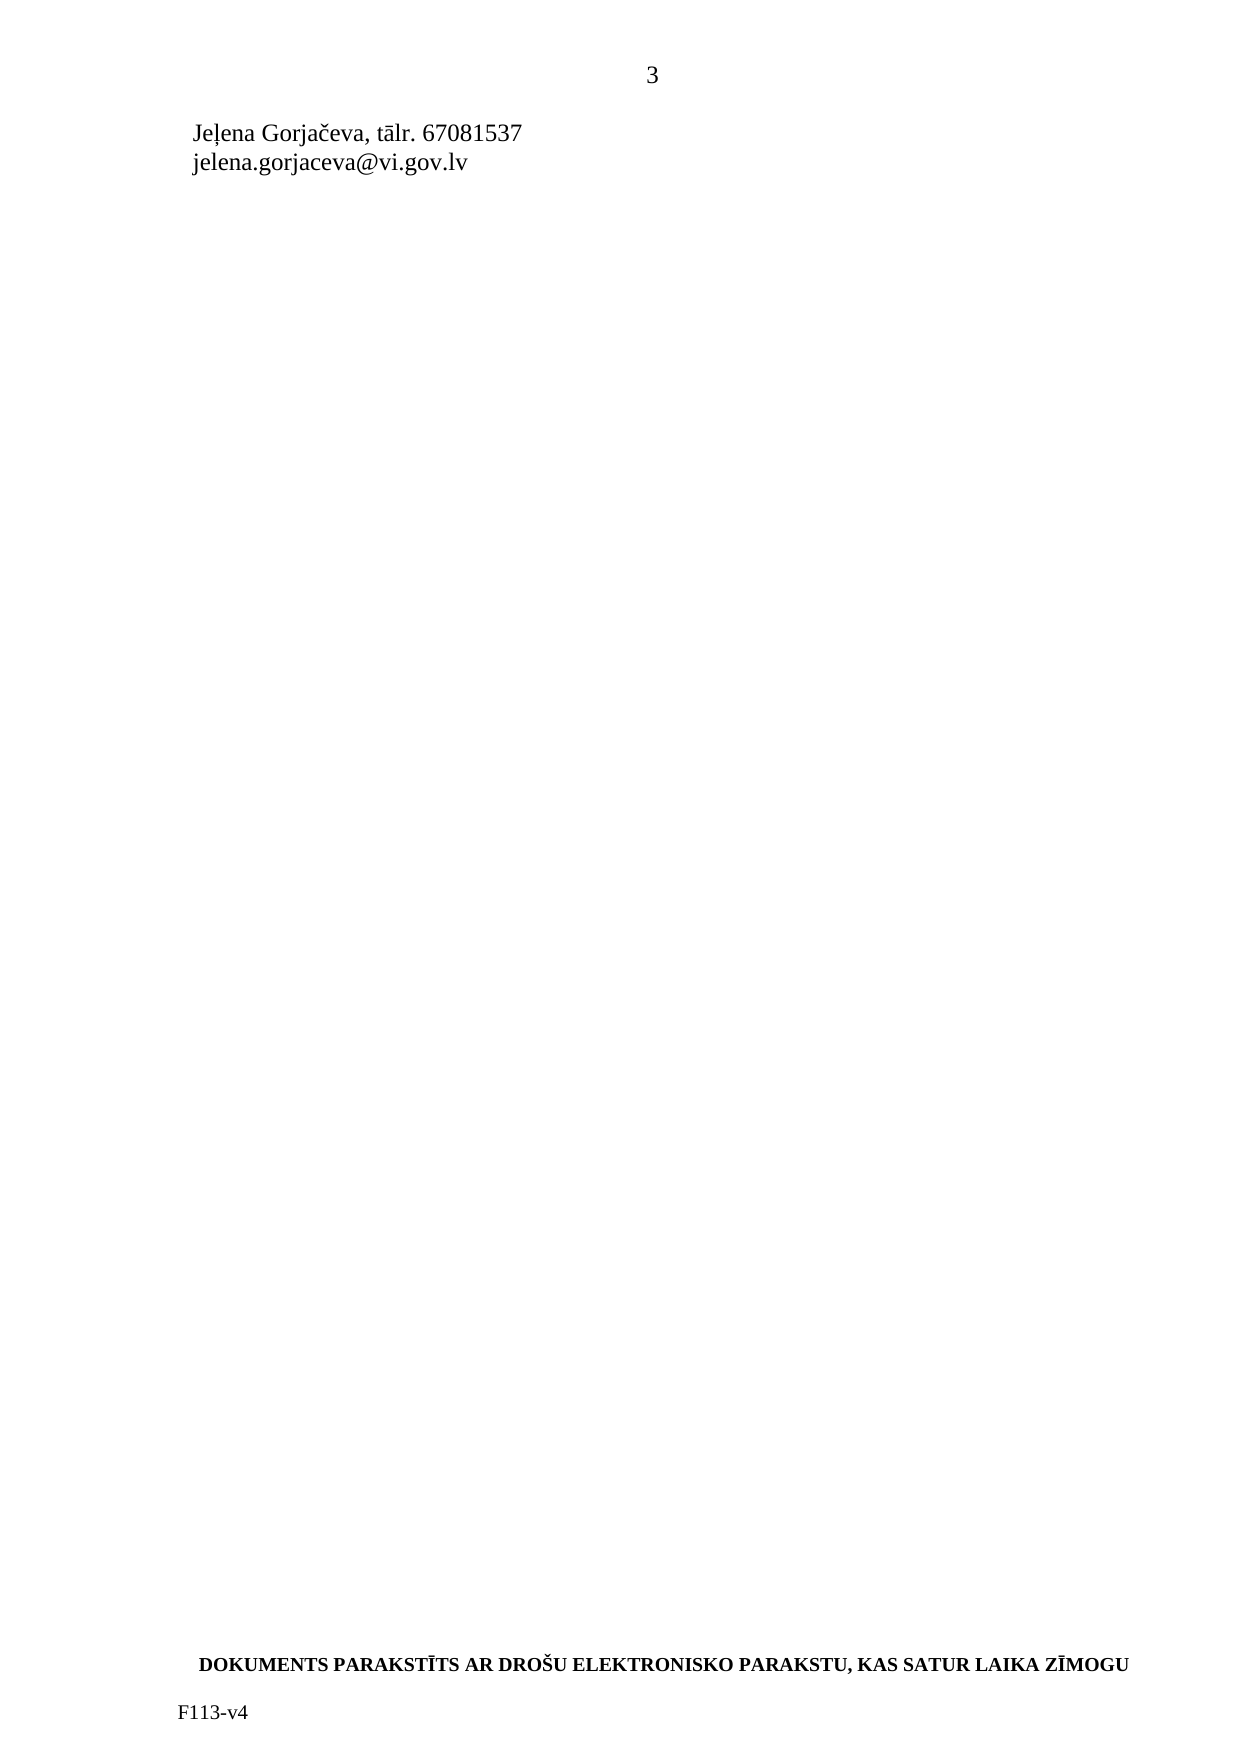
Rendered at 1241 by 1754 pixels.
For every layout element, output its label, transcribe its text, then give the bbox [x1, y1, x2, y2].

table_cell jelena.gorjaceva@vi.gov.lv [189, 147, 1163, 176]
table_header Jeļena Gorjačeva, tālr. 67081537 [189, 118, 1163, 147]
